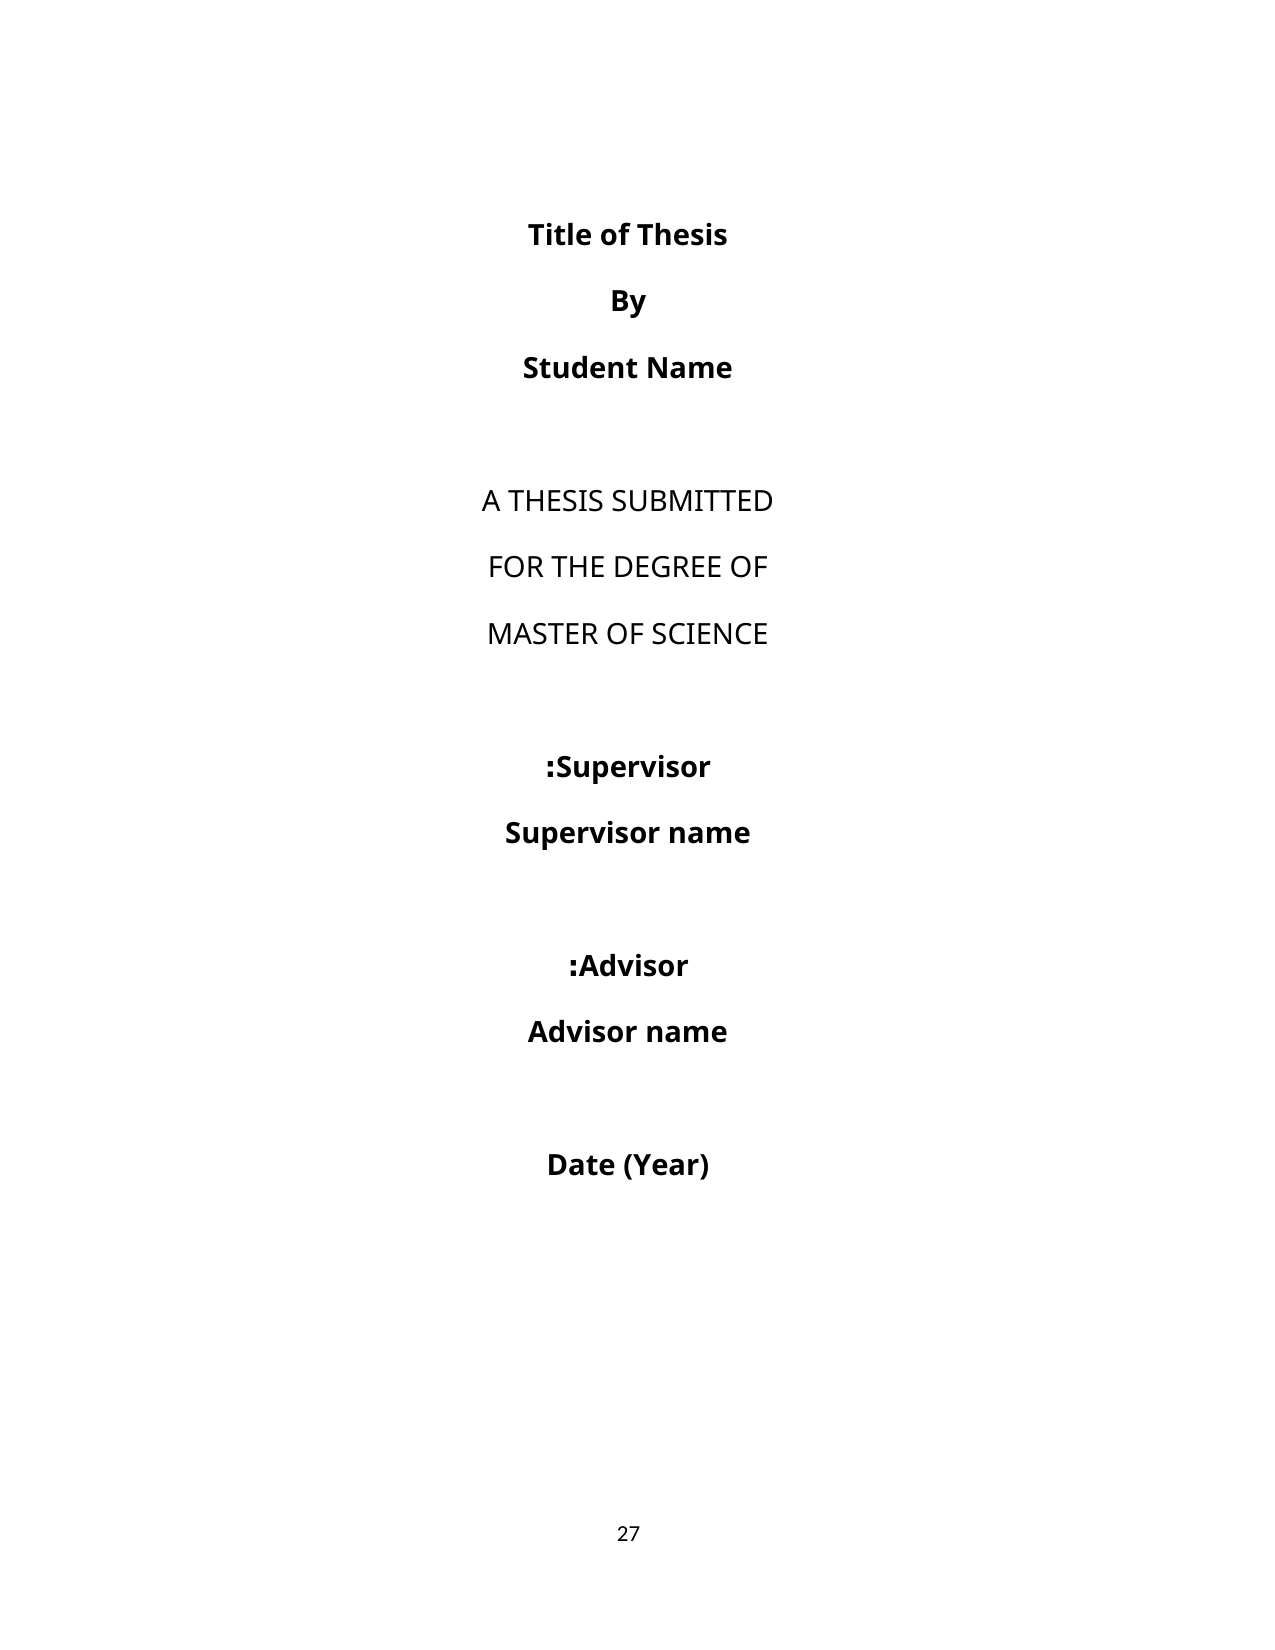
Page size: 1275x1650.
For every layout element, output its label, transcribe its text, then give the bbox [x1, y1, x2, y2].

text MASTER OF SCIENCE [84, 613, 1172, 653]
text Supervisor: [84, 746, 1172, 786]
text Title of Thesis [84, 214, 1172, 254]
text Date (Year) [84, 1144, 1172, 1184]
text Student Name [84, 347, 1172, 387]
text Advisor name [84, 1012, 1172, 1051]
text A THESIS SUBMITTED [84, 480, 1172, 520]
text By [84, 281, 1172, 320]
text Advisor: [84, 945, 1172, 985]
text Supervisor name [84, 812, 1172, 852]
text FOR THE DEGREE OF [84, 546, 1172, 586]
